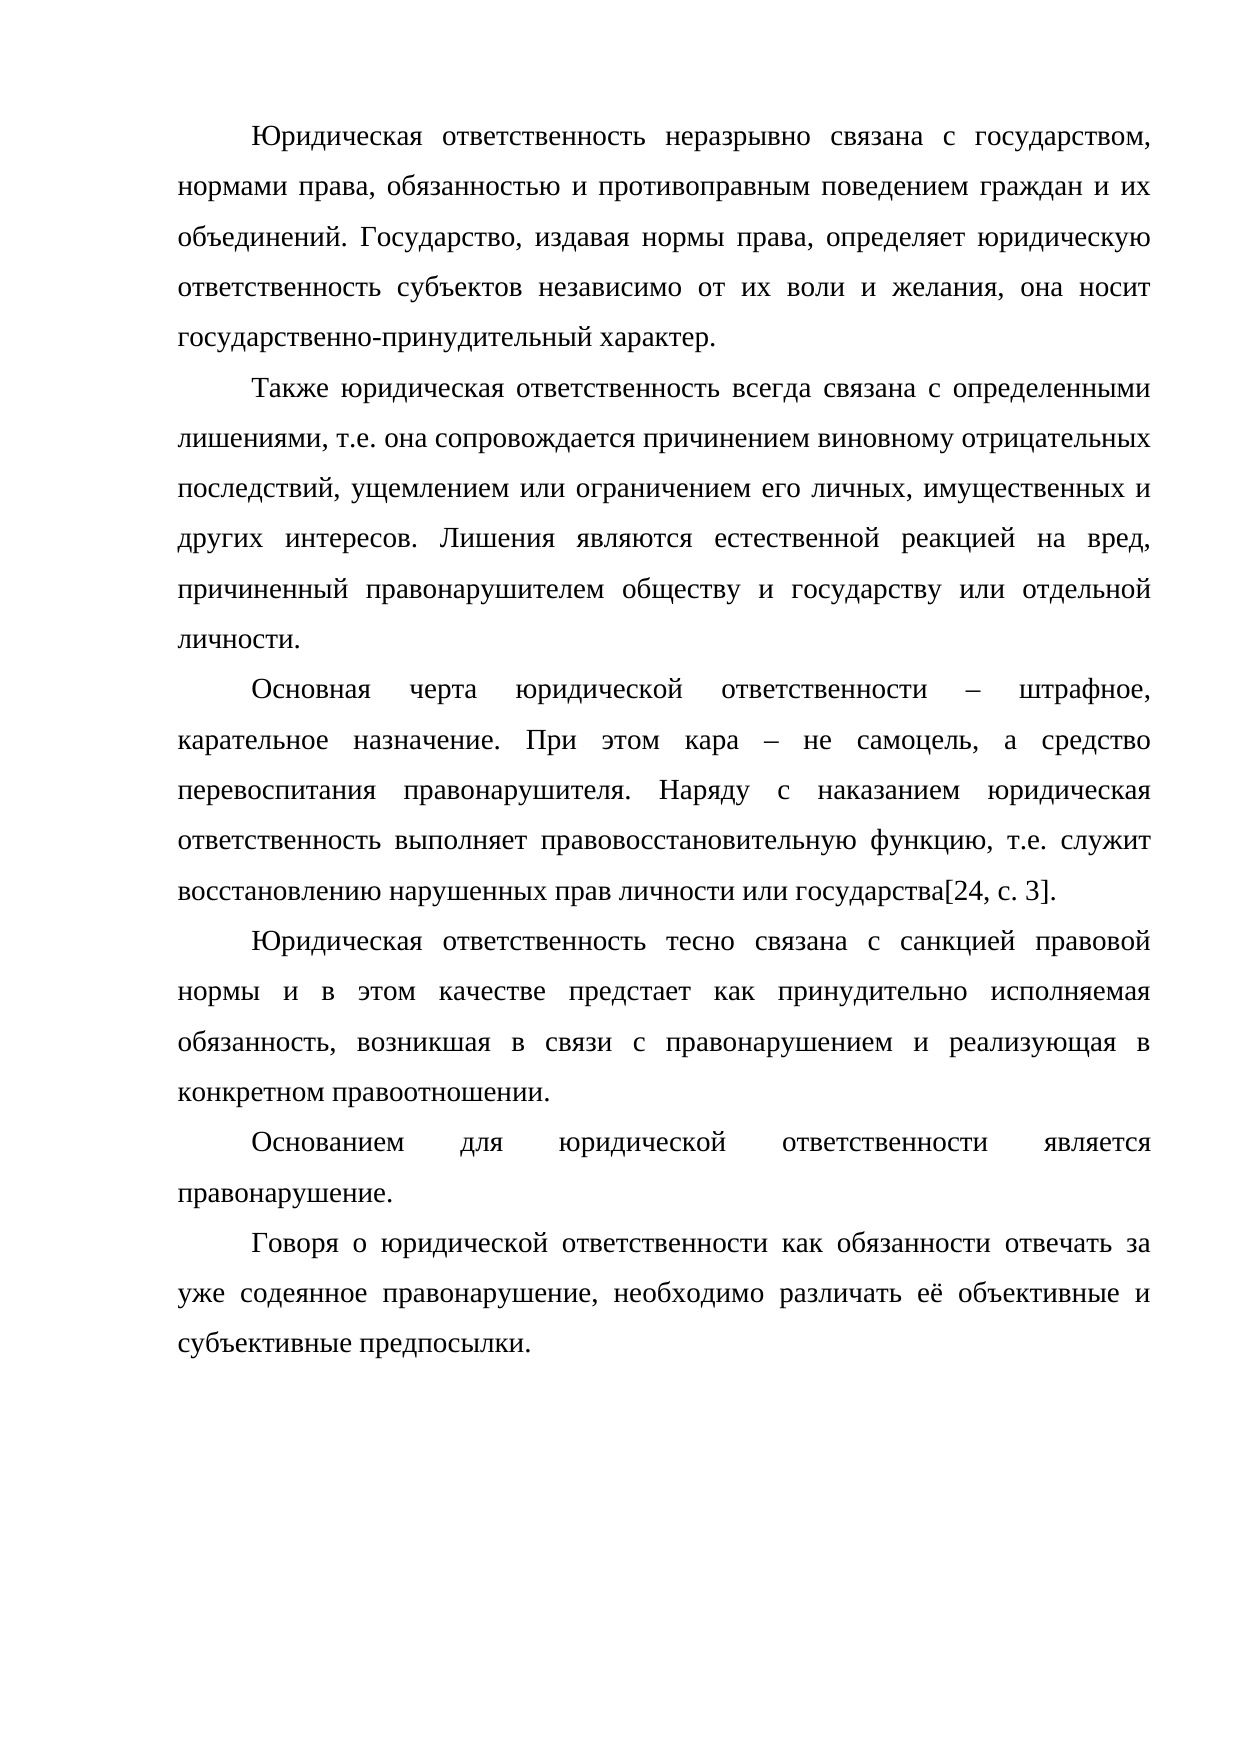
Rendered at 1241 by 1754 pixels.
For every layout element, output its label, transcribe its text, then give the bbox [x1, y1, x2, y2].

text Основанием для юридической ответственности является правонарушение. [177, 1124, 1152, 1208]
text Юридическая ответственность неразрывно связана с государством, нормами права, обязанностью и противоправным поведением граждан и их объединений. Государство, издавая нормы права, определяет юридическую ответственность субъектов независимо от их воли и желания, она носит государственно-принудительный характер. [177, 118, 1152, 353]
text Также юридическая ответственность всегда связана с определенными лишениями, т.е. она сопровождается причинением виновному отрицательных последствий, ущемлением или ограничением его личных, имущественных и других интересов. Лишения являются естественной реакцией на вред, причиненный правонарушителем обществу и государству или отдельной личности. [177, 370, 1152, 655]
text Юридическая ответственность тесно связана с санкцией правовой нормы и в этом качестве предстает как принудительно исполняемая обязанность, возникшая в связи с правонарушением и реализующая в конкретном правоотношении. [177, 923, 1152, 1108]
text Говоря о юридической ответственности как обязанности отвечать за уже содеянное правонарушение, необходимо различать её объективные и субъективные предпосылки. [177, 1225, 1152, 1359]
text Основная черта юридической ответственности – штрафное, карательное назначение. При этом кара – не самоцель, а средство перевоспитания правонарушителя. Наряду с наказанием юридическая ответственность выполняет правовосстановительную функцию, т.е. служит восстановлению нарушенных прав личности или государства[24, с. 3]. [177, 672, 1152, 906]
